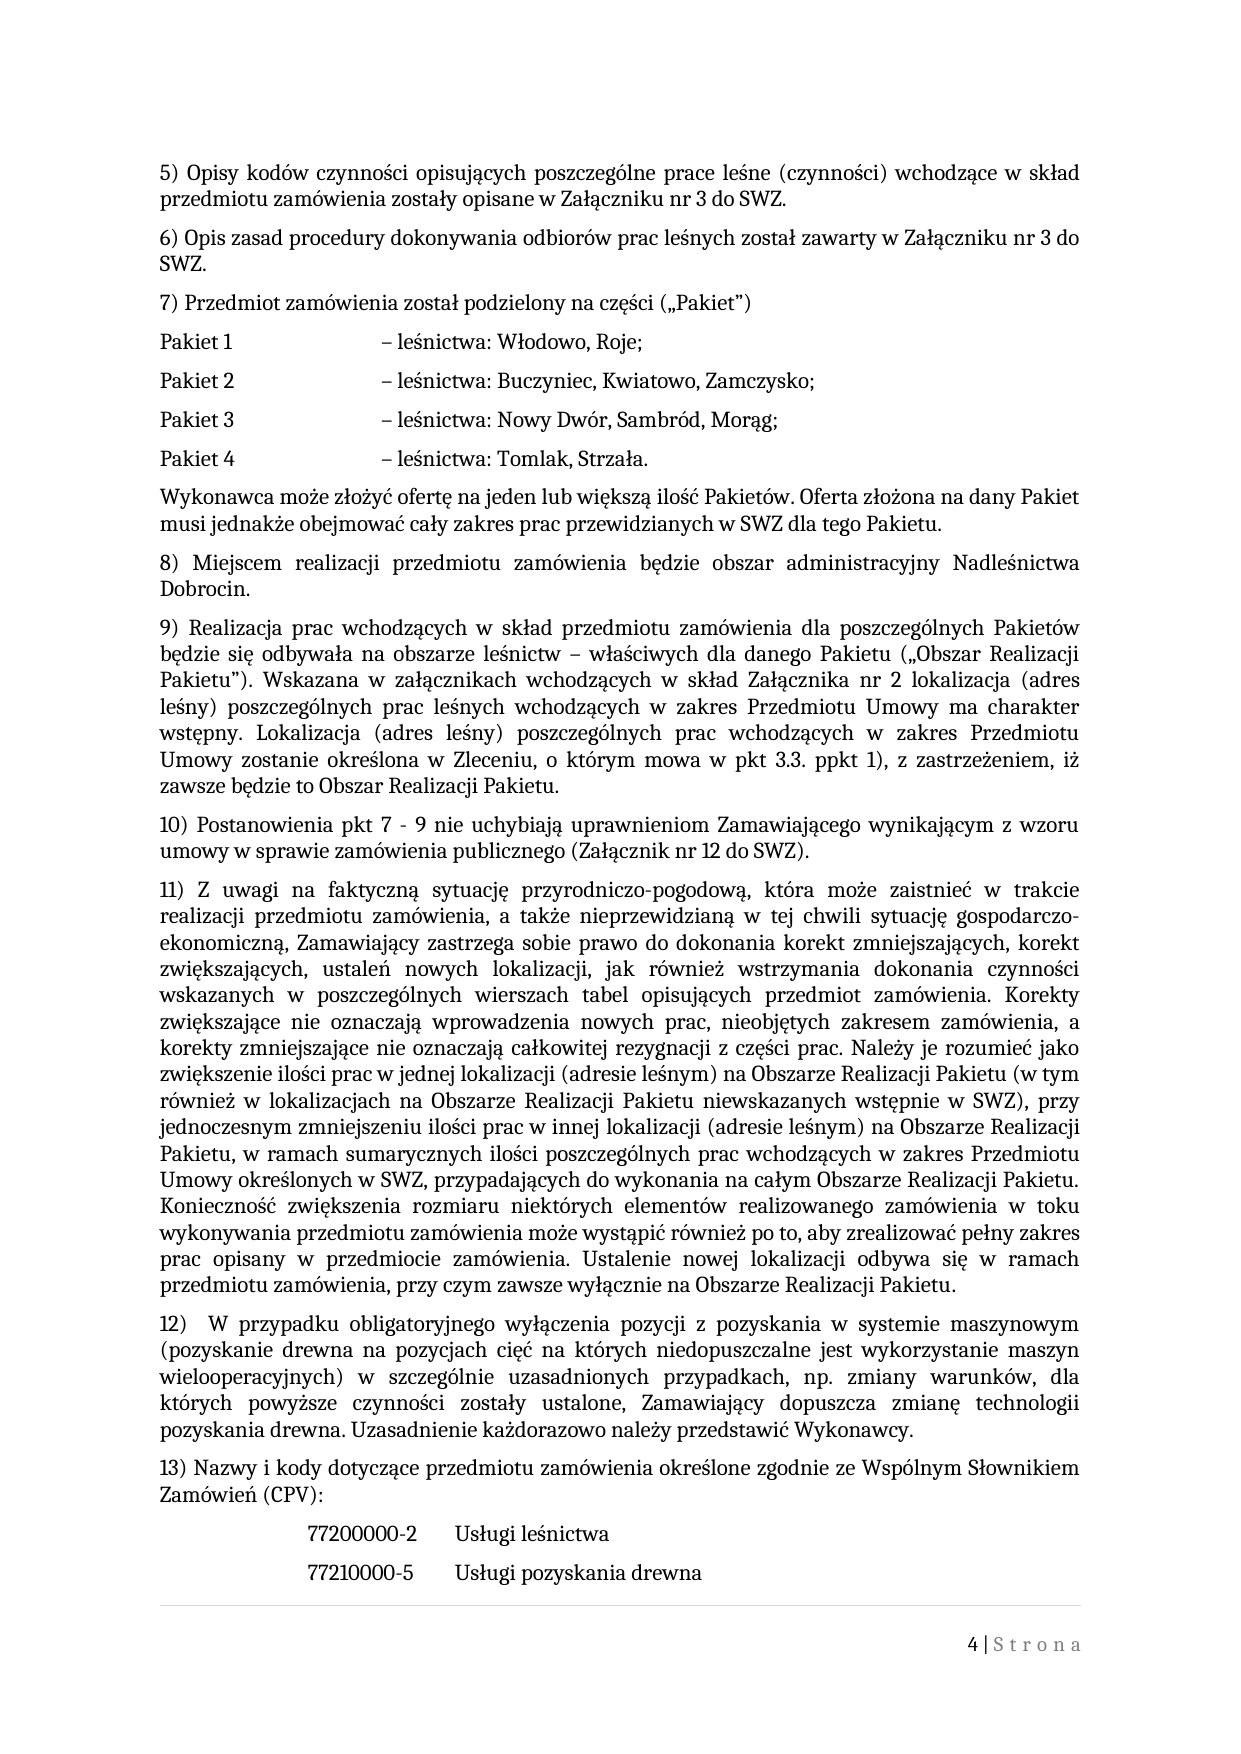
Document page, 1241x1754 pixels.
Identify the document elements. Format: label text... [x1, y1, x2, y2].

text 77210000-5 Usługi pozyskania drewna [307, 1559, 1081, 1586]
text Pakiet 4 – leśnictwa: Tomlak, Strzała. [159, 445, 1081, 472]
text 6) Opis zasad procedury dokonywania odbiorów prac leśnych został zawarty w Załączniku nr 3 do SWZ. [159, 225, 1081, 277]
text 11) Z uwagi na faktyczną sytuację przyrodniczo-pogodową, która może zaistnieć w trakcie realizacji przedmiotu zamówienia, a także nieprzewidzianą w tej chwili sytuację gospodarczo-ekonomiczną, Zamawiający zastrzega sobie prawo do dokonania korekt zmniejszających, korekt zwiększających, ustaleń nowych lokalizacji, jak również wstrzymania dokonania czynności wskazanych w poszczególnych wierszach tabel opisujących przedmiot zamówienia. Korekty zwiększające nie oznaczają wprowadzenia nowych prac, nieobjętych zakresem zamówienia, a korekty zmniejszające nie oznaczają całkowitej rezygnacji z części prac. Należy je rozumieć jako zwiększenie ilości prac w jednej lokalizacji (adresie leśnym) na Obszarze Realizacji Pakietu (w tym również w lokalizacjach na Obszarze Realizacji Pakietu niewskazanych wstępnie w SWZ), przy jednoczesnym zmniejszeniu ilości prac w innej lokalizacji (adresie leśnym) na Obszarze Realizacji Pakietu, w ramach sumarycznych ilości poszczególnych prac wchodzących w zakres Przedmiotu Umowy określonych w SWZ, przypadających do wykonania na całym Obszarze Realizacji Pakietu. Konieczność zwiększenia rozmiaru niektórych elementów realizowanego zamówienia w toku wykonywania przedmiotu zamówienia może wystąpić również po to, aby zrealizować pełny zakres prac opisany w przedmiocie zamówienia. Ustalenie nowej lokalizacji odbywa się w ramach przedmiotu zamówienia, przy czym zawsze wyłącznie na Obszarze Realizacji Pakietu. [159, 877, 1081, 1298]
text 7) Przedmiot zamówienia został podzielony na części („Pakiet”) [159, 290, 1081, 316]
text 12) W przypadku obligatoryjnego wyłączenia pozycji z pozyskania w systemie maszynowym (pozyskanie drewna na pozycjach cięć na których niedopuszczalne jest wykorzystanie maszyn wielooperacyjnych) w szczególnie uzasadnionych przypadkach, np. zmiany warunków, dla których powyższe czynności zostały ustalone, Zamawiający dopuszcza zmianę technologii pozyskania drewna. Uzasadnienie każdorazowo należy przedstawić Wykonawcy. [159, 1311, 1081, 1443]
text Pakiet 2 – leśnictwa: Buczyniec, Kwiatowo, Zamczysko; [159, 368, 1081, 394]
text 13) Nazwy i kody dotyczące przedmiotu zamówienia określone zgodnie ze Wspólnym Słownikiem Zamówień (CPV): [159, 1455, 1081, 1508]
text 5) Opisy kodów czynności opisujących poszczególne prace leśne (czynności) wchodzące w skład przedmiotu zamówienia zostały opisane w Załączniku nr 3 do SWZ. [159, 159, 1081, 212]
text Pakiet 1 – leśnictwa: Włodowo, Roje; [159, 329, 1081, 355]
text 77200000-2 Usługi leśnictwa [307, 1520, 1081, 1547]
text Pakiet 3 – leśnictwa: Nowy Dwór, Sambród, Morąg; [159, 406, 1081, 433]
text 8) Miejscem realizacji przedmiotu zamówienia będzie obszar administracyjny Nadleśnictwa Dobrocin. [159, 549, 1081, 602]
text Wykonawca może złożyć ofertę na jeden lub większą ilość Pakietów. Oferta złożona na dany Pakiet musi jednakże obejmować cały zakres prac przewidzianych w SWZ dla tego Pakietu. [159, 484, 1081, 537]
text 10) Postanowienia pkt 7 - 9 nie uchybiają uprawnieniom Zamawiającego wynikającym z wzoru umowy w sprawie zamówienia publicznego (Załącznik nr 12 do SWZ). [159, 812, 1081, 864]
text 9) Realizacja prac wchodzących w skład przedmiotu zamówienia dla poszczególnych Pakietów będzie się odbywała na obszarze leśnictw – właściwych dla danego Pakietu („Obszar Realizacji Pakietu”). Wskazana w załącznikach wchodzących w skład Załącznika nr 2 lokalizacja (adres leśny) poszczególnych prac leśnych wchodzących w zakres Przedmiotu Umowy ma charakter wstępny. Lokalizacja (adres leśny) poszczególnych prac wchodzących w zakres Przedmiotu Umowy zostanie określona w Zleceniu, o którym mowa w pkt 3.3. ppkt 1), z zastrzeżeniem, iż zawsze będzie to Obszar Realizacji Pakietu. [159, 614, 1081, 799]
